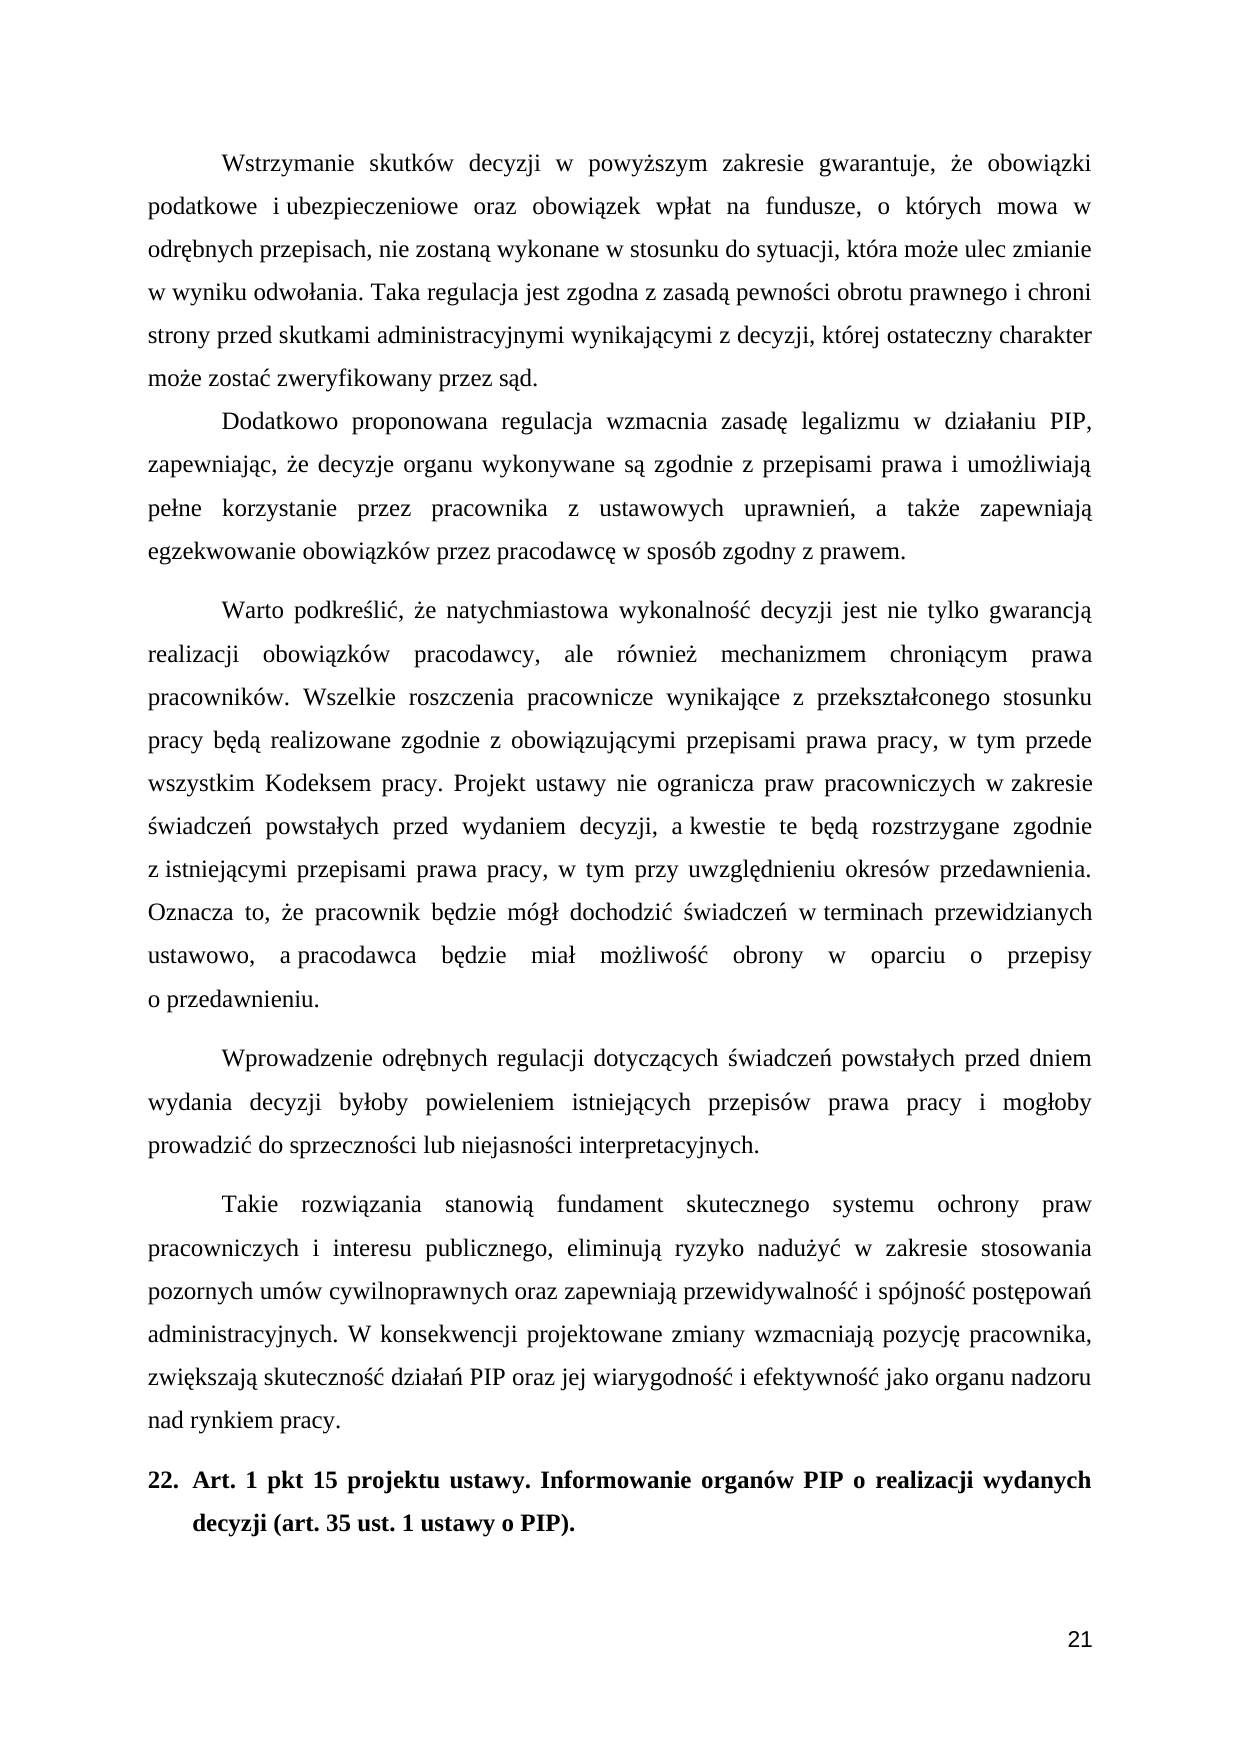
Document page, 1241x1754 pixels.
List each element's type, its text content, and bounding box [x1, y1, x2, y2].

text Dodatkowo proponowana regulacja wzmacnia zasadę legalizmu w działaniu PIP, zapewniając, że decyzje organu wykonywane są zgodnie z przepisami prawa i umożliwiają pełne korzystanie przez pracownika z ustawowych uprawnień, a także zapewniają egzekwowanie obowiązków przez pracodawcę w sposób zgodny z prawem. [148, 406, 1093, 564]
text Wstrzymanie skutków decyzji w powyższym zakresie gwarantuje, że obowiązki podatkowe i ubezpieczeniowe oraz obowiązek wpłat na fundusze, o których mowa w odrębnych przepisach, nie zostaną wykonane w stosunku do sytuacji, która może ulec zmianie w wyniku odwołania. Taka regulacja jest zgodna z zasadą pewności obrotu prawnego i chroni strony przed skutkami administracyjnymi wynikającymi z decyzji, której ostateczny charakter może zostać zweryfikowany przez sąd. [148, 148, 1093, 392]
text Takie rozwiązania stanowią fundament skutecznego systemu ochrony praw pracowniczych i interesu publicznego, eliminują ryzyko nadużyć w zakresie stosowania pozornych umów cywilnoprawnych oraz zapewniają przewidywalność i spójność postępowań administracyjnych. W konsekwencji projektowane zmiany wzmacniają pozycję pracownika, zwiększają skuteczność działań PIP oraz jej wiarygodność i efektywność jako organu nadzoru nad rynkiem pracy. [148, 1189, 1093, 1434]
text Warto podkreślić, że natychmiastowa wykonalność decyzji jest nie tylko gwarancją realizacji obowiązków pracodawcy, ale również mechanizmem chroniącym prawa pracowników. Wszelkie roszczenia pracownicze wynikające z przekształconego stosunku pracy będą realizowane zgodnie z obowiązującymi przepisami prawa pracy, w tym przede wszystkim Kodeksem pracy. Projekt ustawy nie ogranicza praw pracowniczych w zakresie świadczeń powstałych przed wydaniem decyzji, a kwestie te będą rozstrzygane zgodnie z istniejącymi przepisami prawa pracy, w tym przy uwzględnieniu okresów przedawnienia. Oznacza to, że pracownik będzie mógł dochodzić świadczeń w terminach przewidzianych ustawowo, a pracodawca będzie miał możliwość obrony w oparciu o przepisy o przedawnieniu. [148, 596, 1093, 1012]
text Wprowadzenie odrębnych regulacji dotyczących świadczeń powstałych przed dniem wydania decyzji byłoby powieleniem istniejących przepisów prawa pracy i mogłoby prowadzić do sprzeczności lub niejasności interpretacyjnych. [148, 1043, 1093, 1158]
list Art. 1 pkt 15 projektu ustawy. Informowanie organów PIP o realizacji wydanych decyzji (art. 35 ust. 1 ustawy o PIP). [148, 1465, 1093, 1537]
